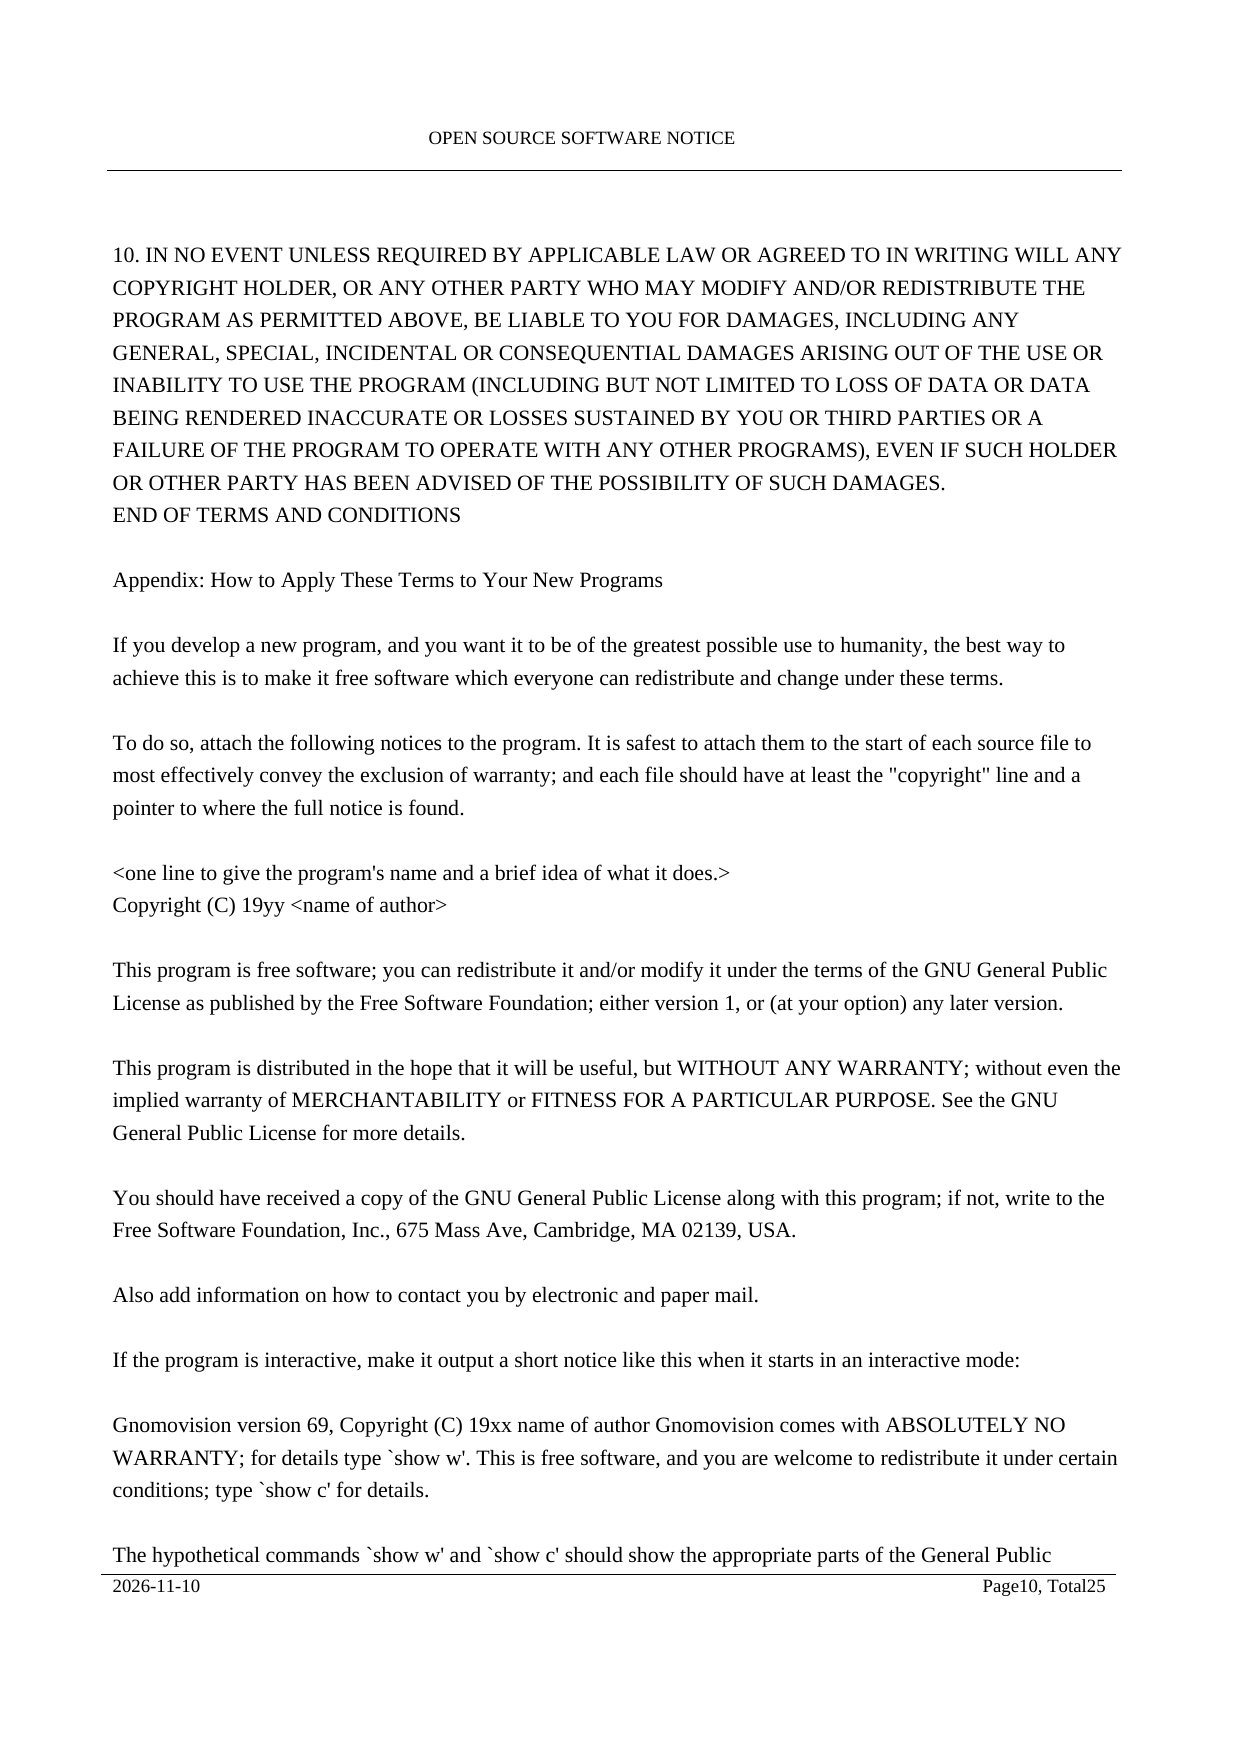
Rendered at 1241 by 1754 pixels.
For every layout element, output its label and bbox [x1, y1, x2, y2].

text [112, 206, 1128, 1571]
